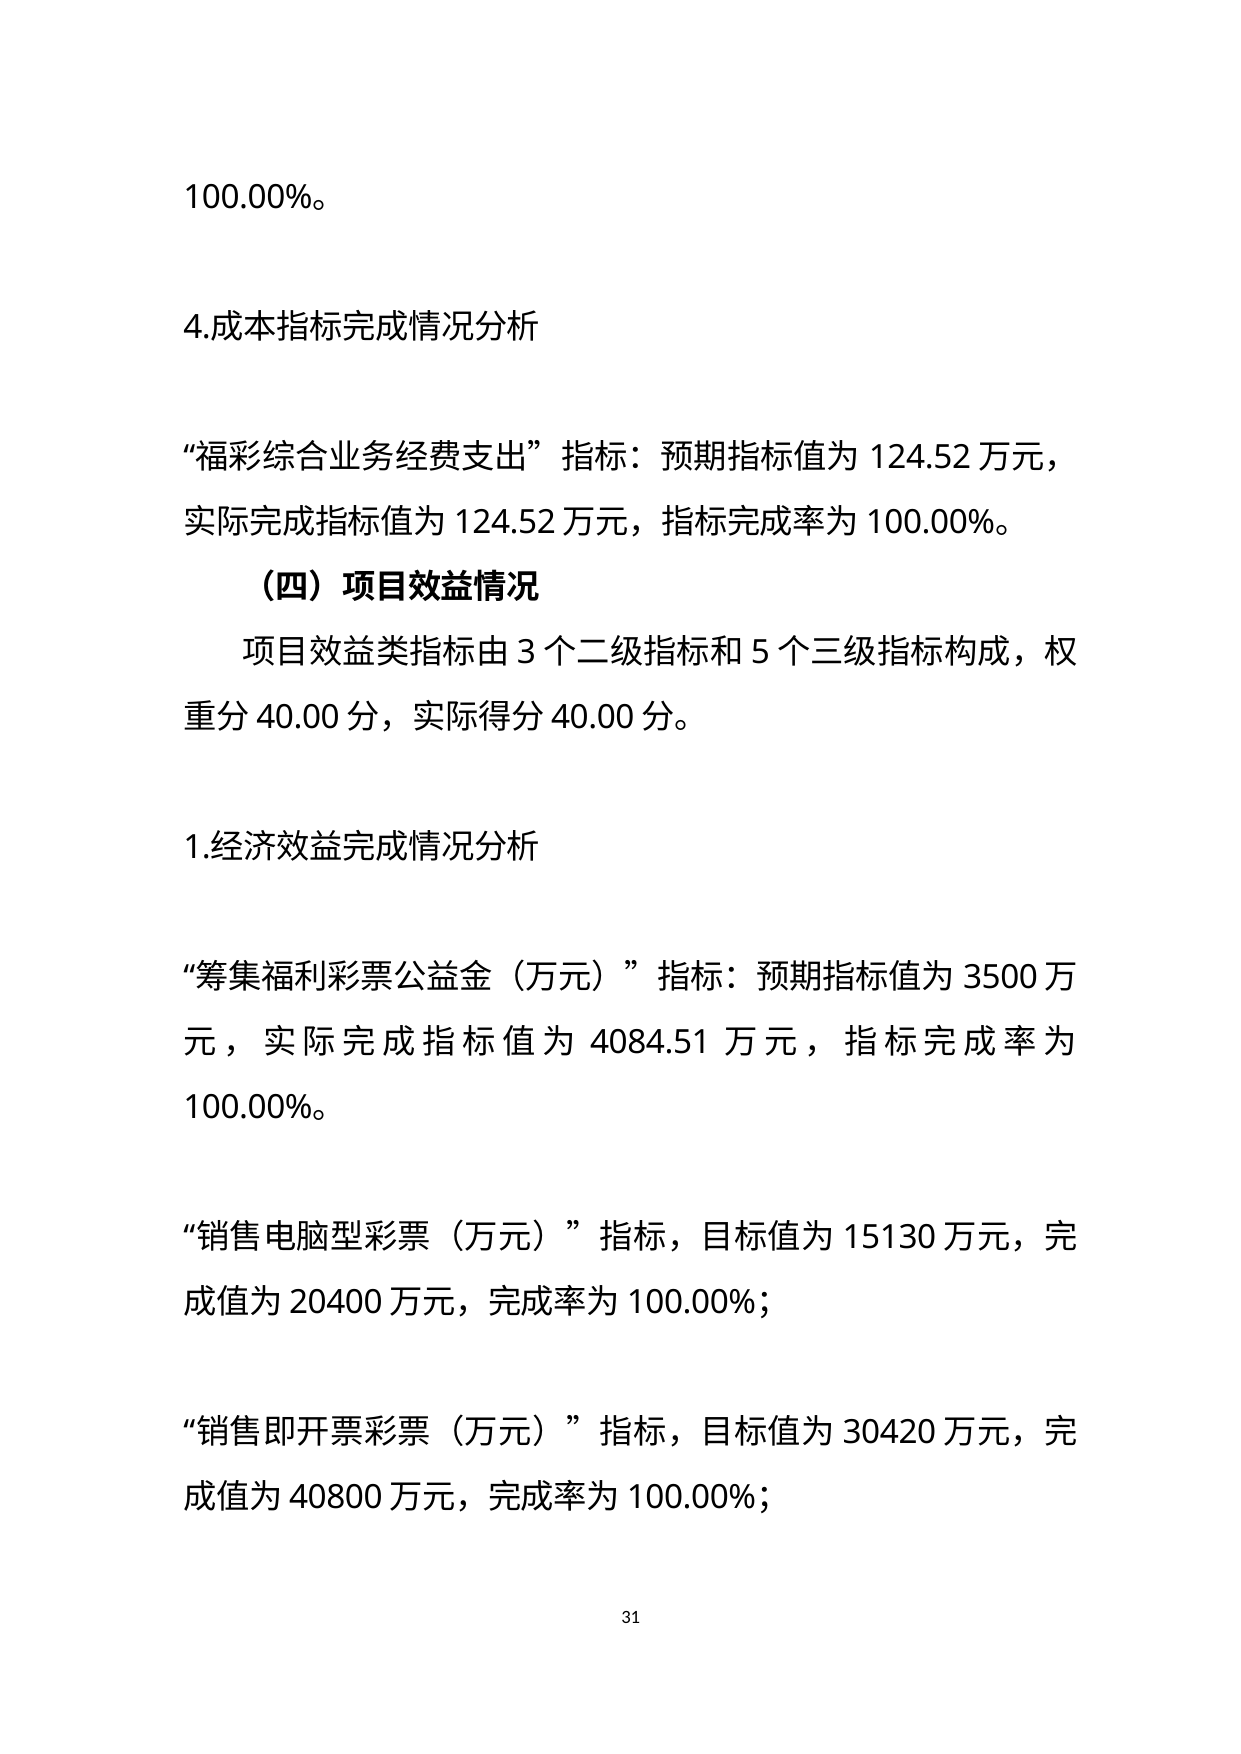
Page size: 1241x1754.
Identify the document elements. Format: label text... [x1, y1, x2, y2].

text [183, 162, 1078, 552]
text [183, 617, 1078, 1527]
text （四）项目效益情况 [183, 552, 1078, 617]
